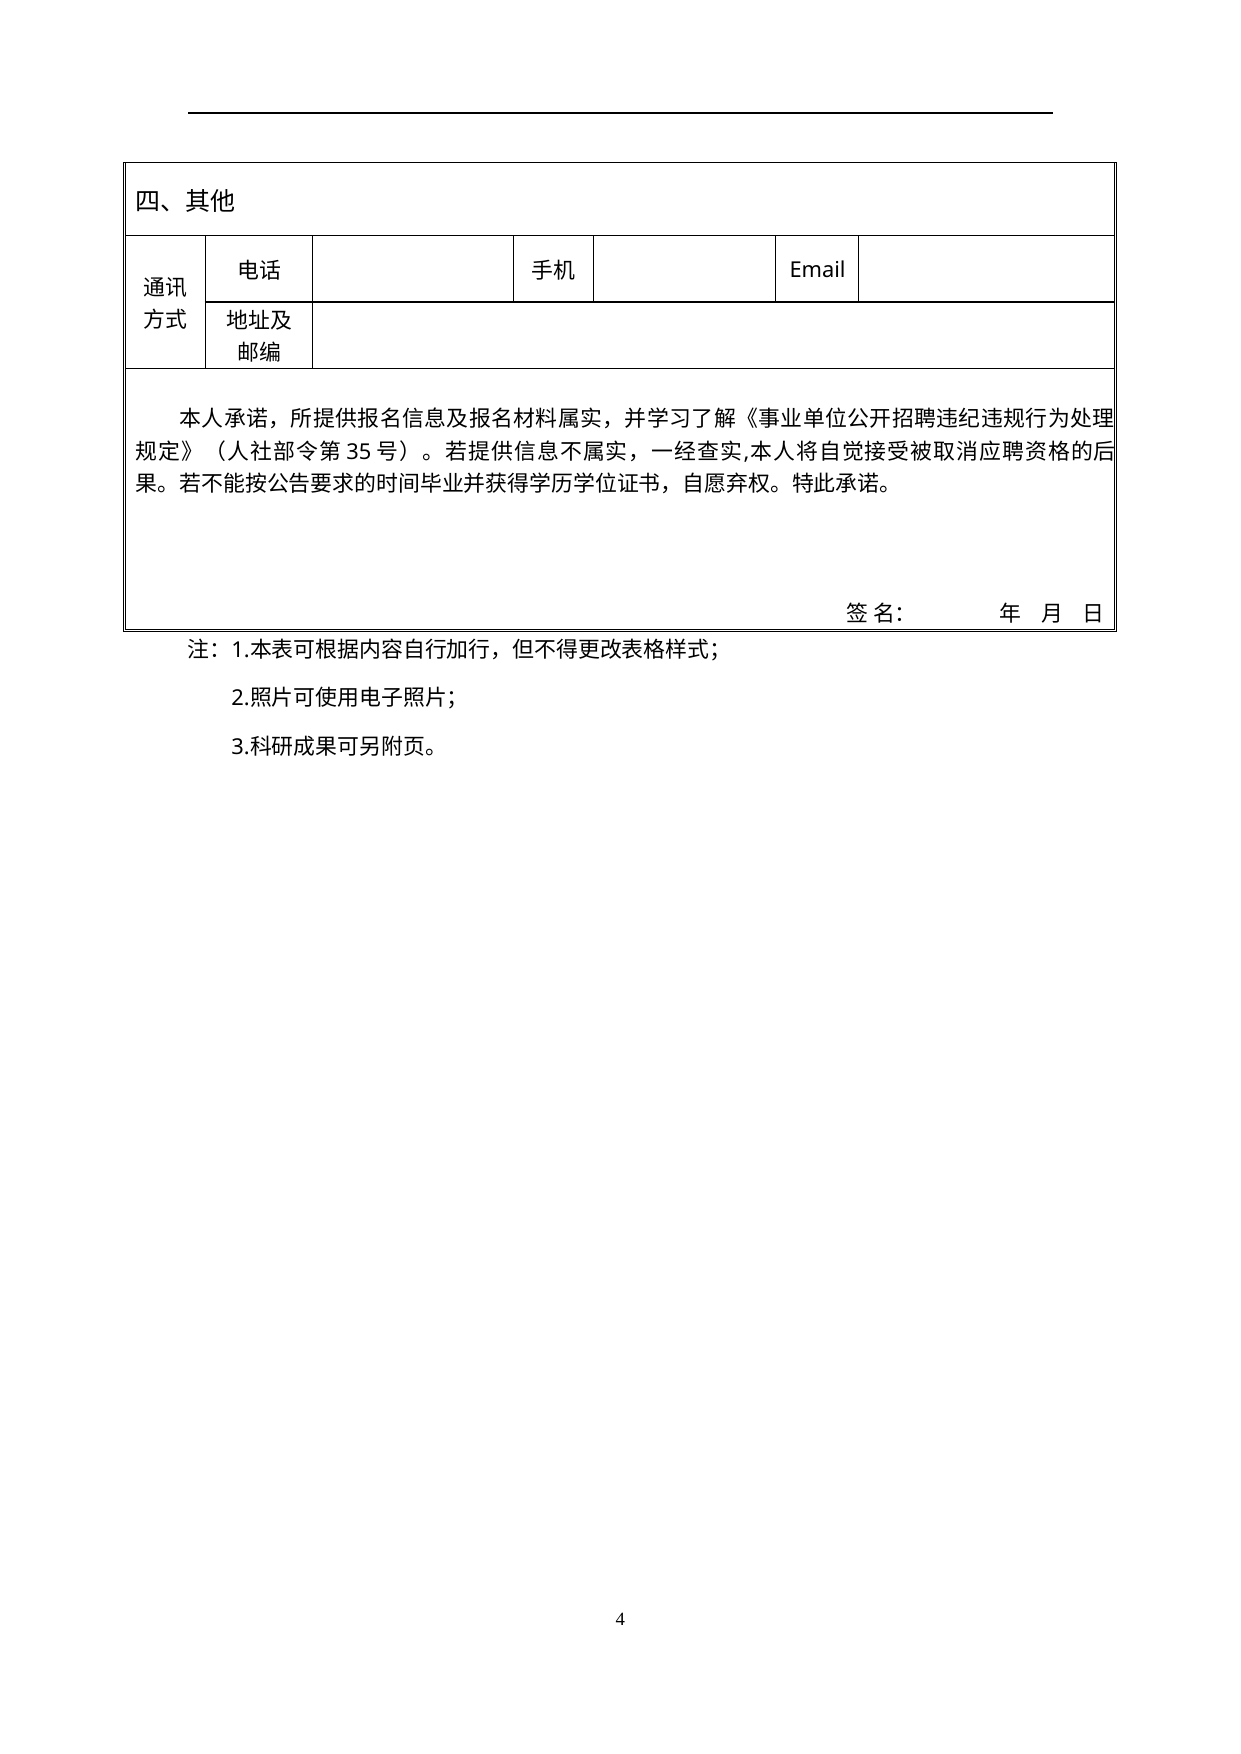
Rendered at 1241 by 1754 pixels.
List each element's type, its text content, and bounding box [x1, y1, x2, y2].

table_cell [313, 303, 1114, 367]
table_cell 地址及邮编 [206, 303, 312, 367]
text 3.科研成果可另附页。 [187, 728, 1053, 761]
table_cell [859, 236, 1114, 301]
table_cell 电话 [206, 236, 312, 301]
table_cell 四、其他 [126, 163, 1114, 235]
table_cell 手机 [514, 236, 593, 301]
table_cell [594, 236, 775, 301]
table_cell Email [776, 236, 858, 301]
table_cell 本人承诺，所提供报名信息及报名材料属实，并学习了解《事业单位公开招聘违纪违规行为处理规定》（人社部令第35号）。若提供信息不属实，一经查实,本人将自觉接受被取消应聘资格的后果。若不能按公告要求的时间毕业并获得学历学位证书，自愿弃权。特此承诺。 签 名： 年 月 日 [126, 369, 1114, 628]
table_cell 通讯方式 [126, 236, 205, 367]
text 注：1.本表可根据内容自行加行，但不得更改表格样式； [187, 632, 1053, 664]
table_cell [313, 236, 513, 301]
text 2.照片可使用电子照片； [187, 680, 1053, 712]
